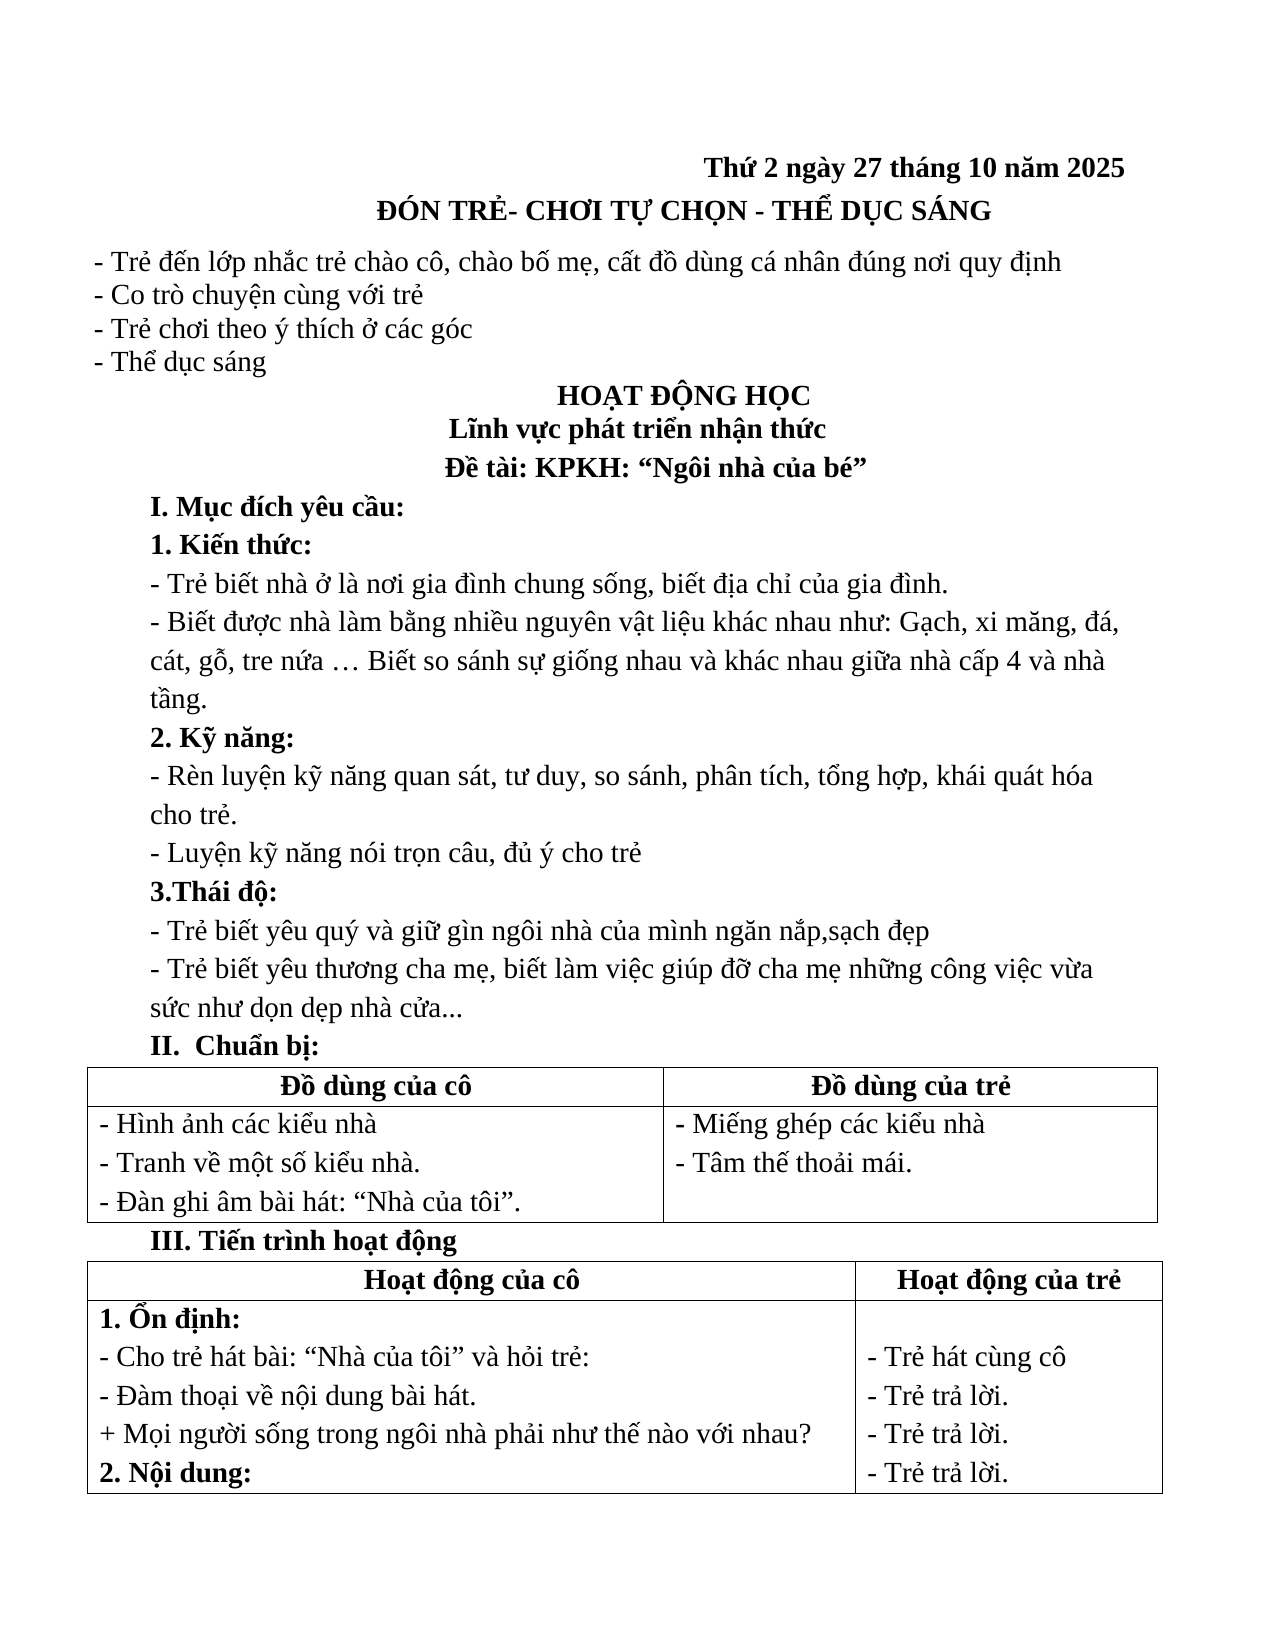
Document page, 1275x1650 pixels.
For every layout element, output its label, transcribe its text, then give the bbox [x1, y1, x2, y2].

text - Trẻ biết yêu thương cha mẹ, biết làm việc giúp đỡ cha mẹ những công việc vừa sức như dọn dẹp nhà cửa... [150, 951, 1125, 1023]
text 3.Thái độ: [150, 874, 1125, 908]
table_header Đồ dùng của cô [88, 1068, 663, 1106]
text - Thể dục sáng [94, 344, 1218, 378]
table_header Hoạt động của cô [88, 1262, 855, 1300]
text 2. Kỹ năng: [150, 720, 1125, 753]
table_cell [88, 1301, 855, 1493]
text I. Mục đích yêu cầu: [150, 489, 1125, 522]
text ĐÓN TRẺ- CHƠI TỰ CHỌN - THỂ DỤC SÁNG [150, 193, 1218, 227]
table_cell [856, 1301, 1162, 1493]
text - Trẻ biết yêu quý và giữ gìn ngôi nhà của mình ngăn nắp,sạch đẹp [150, 913, 1125, 946]
text - Rèn luyện kỹ năng quan sát, tư duy, so sánh, phân tích, tổng hợp, khái quát hóa cho trẻ. [150, 758, 1125, 831]
table_header Đồ dùng của trẻ [664, 1068, 1157, 1106]
text - Trẻ chơi theo ý thích ở các góc [94, 311, 1218, 344]
table_header Hoạt động của trẻ [856, 1262, 1162, 1300]
table_cell - Hình ảnh các kiểu nhà - Tranh về một số kiểu nhà. - Đàn ghi âm bài hát: “Nhà của tôi”. [88, 1107, 663, 1222]
table_cell - Miếng ghép các kiểu nhà - Tâm thế thoải mái. [664, 1107, 1157, 1222]
text II. Chuẩn bị: [150, 1028, 1125, 1062]
text - Luyện kỹ năng nói trọn câu, đủ ý cho trẻ [150, 836, 1125, 869]
text Lĩnh vực phát triển nhận thức [150, 412, 1125, 445]
text - Trẻ đến lớp nhắc trẻ chào cô, chào bố mẹ, cất đồ dùng cá nhân đúng nơi quy định [94, 244, 1218, 277]
text Thứ 2 ngày 27 tháng 10 năm 2025 [150, 150, 1125, 183]
text III. Tiến trình hoạt động [150, 1223, 1125, 1256]
text - Trẻ biết nhà ở là nơi gia đình chung sống, biết địa chỉ của gia đình. [150, 566, 1125, 599]
text HOẠT ĐỘNG HỌC [150, 378, 1218, 412]
text - Biết được nhà làm bằng nhiều nguyên vật liệu khác nhau như: Gạch, xi măng, đá, cát, gỗ, tre nứa … Biết so sánh sự giống nhau và khác nhau giữa nhà cấp 4 và nhà tầng. [150, 604, 1125, 715]
text 1. Kiến thức: [150, 527, 1125, 561]
text - Co trò chuyện cùng với trẻ [94, 277, 1218, 311]
text Đề tài: KPKH: “Ngôi nhà của bé” [150, 450, 1125, 484]
